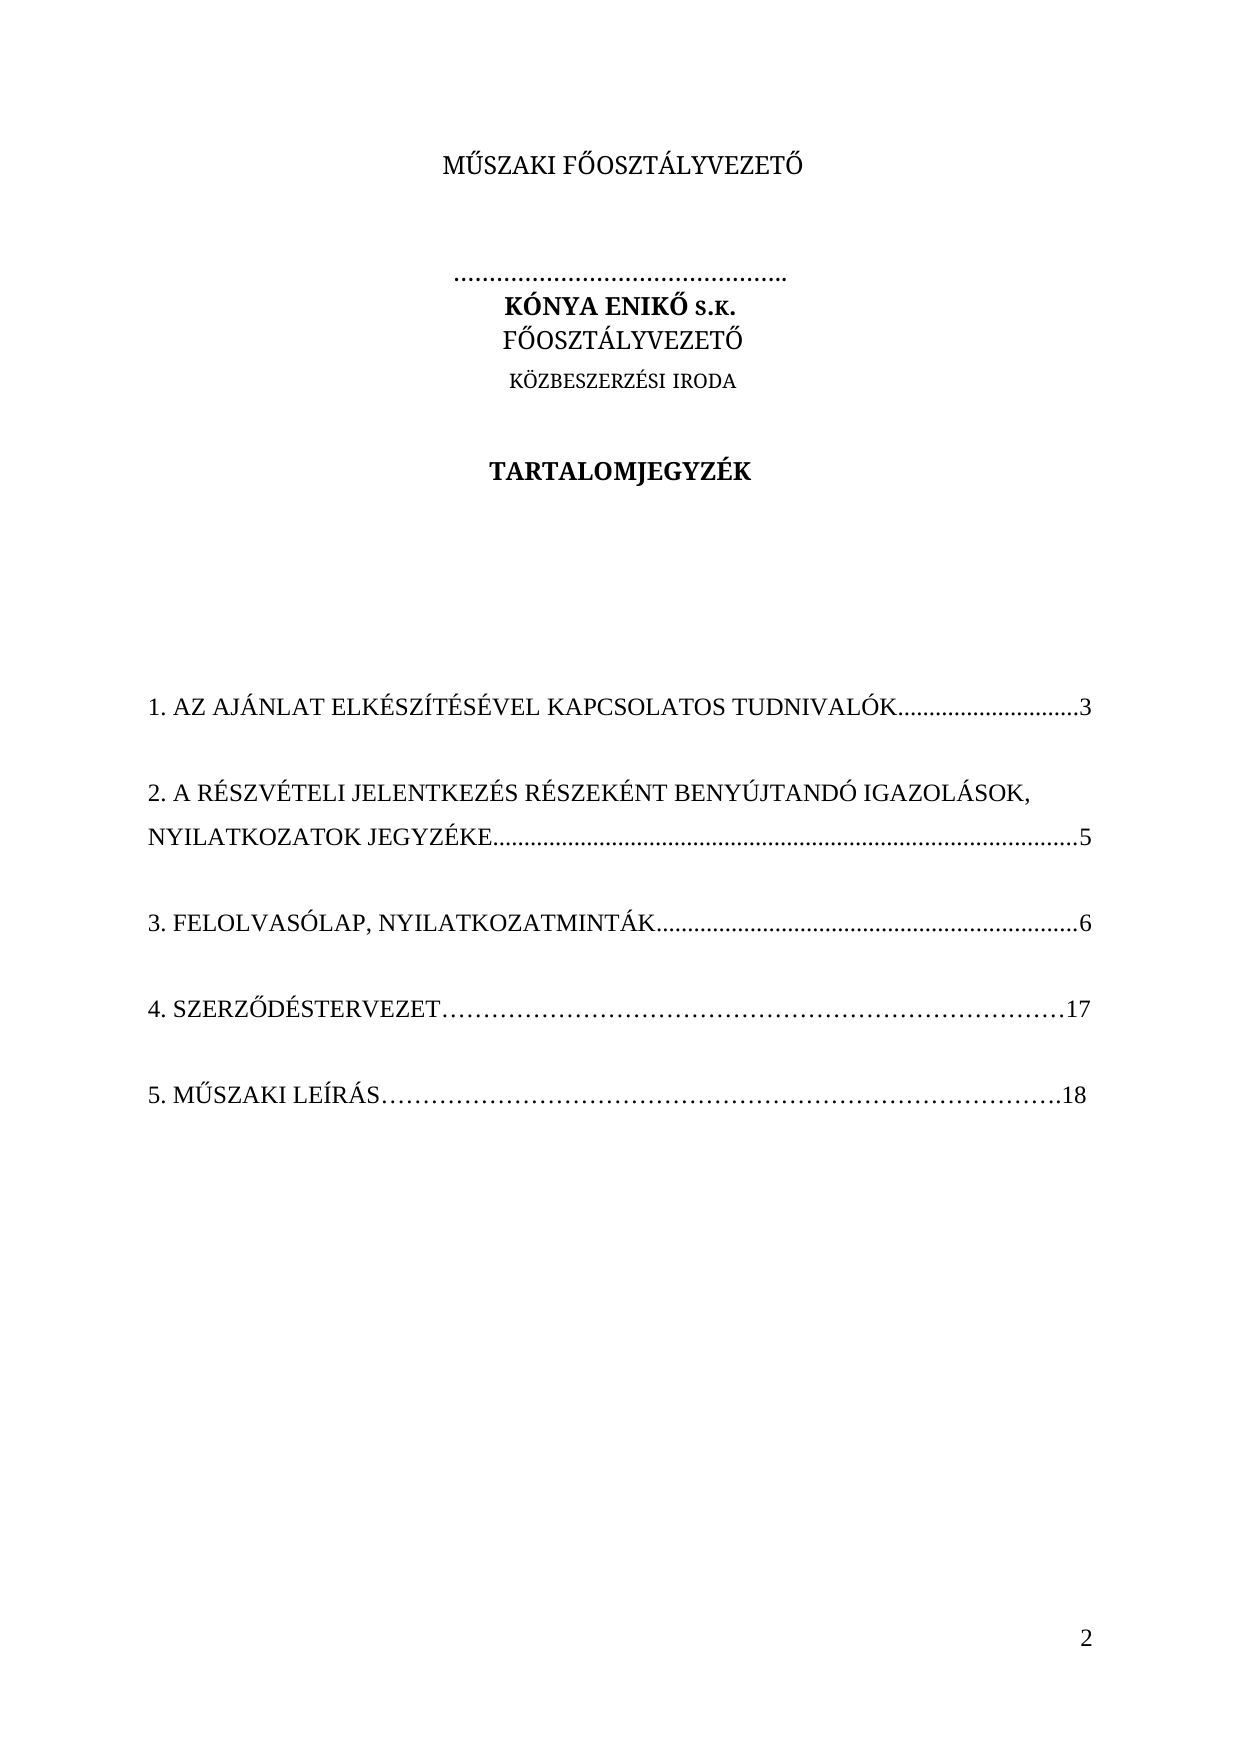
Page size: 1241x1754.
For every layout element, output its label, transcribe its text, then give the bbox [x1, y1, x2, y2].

text TARTALOMJEGYZÉK [148, 454, 1093, 488]
text ……………………………………….. [148, 255, 1093, 289]
text KÓNYA ENIKŐ s.k. [148, 289, 1093, 322]
text FŐOSZTÁLYVEZETŐ [148, 322, 1098, 356]
text közbeszerzési iroda [148, 361, 1098, 396]
text MŰSZAKI FŐOSZTÁLYVEZETŐ [148, 148, 1098, 182]
